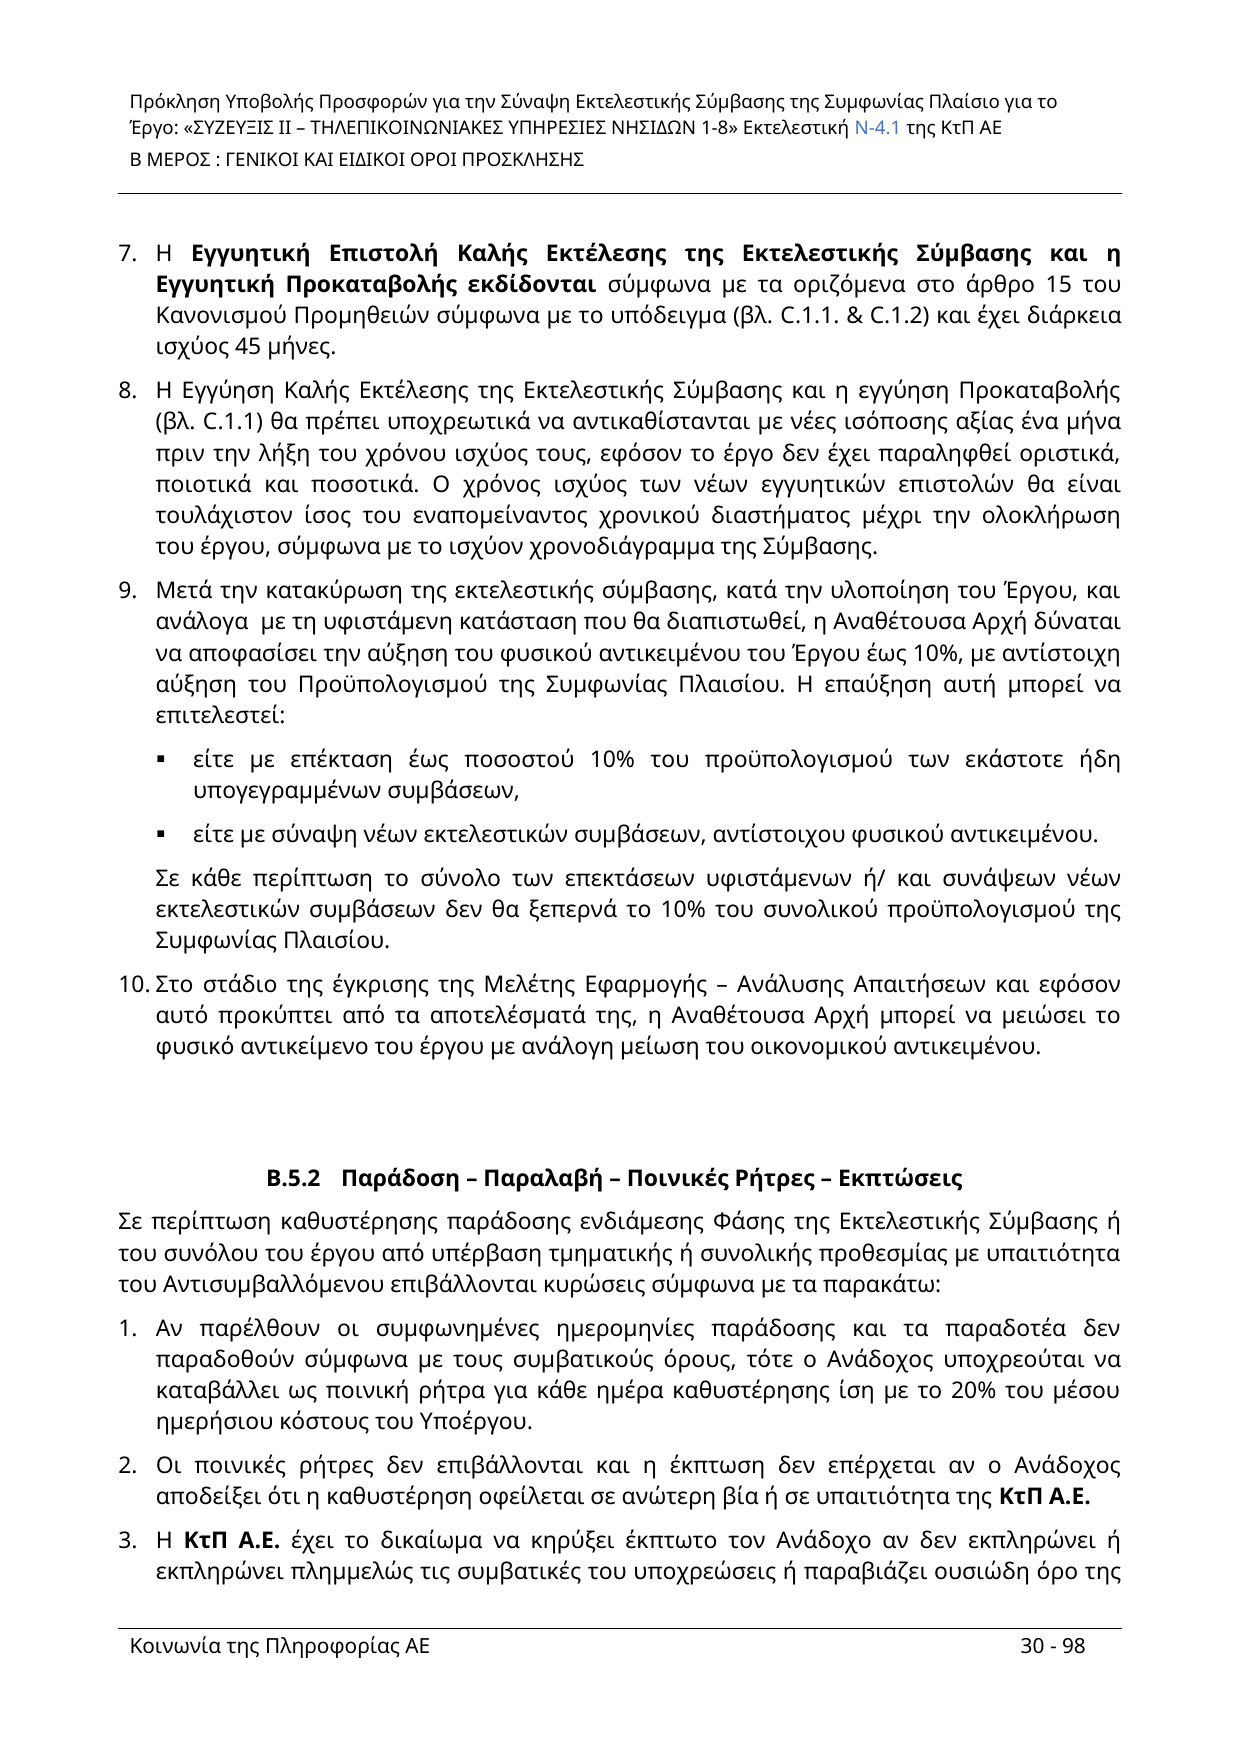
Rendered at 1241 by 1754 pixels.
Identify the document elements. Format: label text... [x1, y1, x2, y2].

text Σε περίπτωση καθυστέρησης παράδοσης ενδιάμεσης Φάσης της Εκτελεστικής Σύμβασης ή του συνόλου του έργου από υπέρβαση τμηματικής ή συνολικής προθεσμίας με υπαιτιότητα του Αντισυμβαλλόμενου επιβάλλονται κυρώσεις σύμφωνα με τα παρακάτω: [118, 1205, 1122, 1299]
list Η Εγγυητική Επιστολή Καλής Εκτέλεσης της Εκτελεστικής Σύμβασης και η Εγγυητική Προκαταβολής εκδίδονται σύμφωνα με τα οριζόμενα στο άρθρο 15 του Κανονισμού Προμηθειών σύμφωνα με το υπόδειγμα (βλ. C.1.1. & C.1.2) και έχει διάρκεια ισχύος 45 μήνες. [118, 236, 1122, 361]
list είτε με επέκταση έως ποσοστού 10% του προϋπολογισμού των εκάστοτε ήδη υπογεγραμμένων συμβάσεων, [155, 743, 1122, 805]
list Η Εγγύηση Καλής Εκτέλεσης της Εκτελεστικής Σύμβασης και η εγγύηση Προκαταβολής (βλ. C.1.1) θα πρέπει υποχρεωτικά να αντικαθίστανται με νέες ισόποσης αξίας ένα μήνα πριν την λήξη του χρόνου ισχύος τους, εφόσον το έργο δεν έχει παραληφθεί οριστικά, ποιοτικά και ποσοτικά. Ο χρόνος ισχύος των νέων εγγυητικών επιστολών θα είναι τουλάχιστον ίσος του εναπομείναντος χρονικού διαστήματος μέχρι την ολοκλήρωση του έργου, σύμφωνα με το ισχύον χρονοδιάγραμμα της Σύμβασης. [118, 374, 1122, 561]
text Σε κάθε περίπτωση το σύνολο των επεκτάσεων υφιστάμενων ή/ και συνάψεων νέων εκτελεστικών συμβάσεων δεν θα ξεπερνά το 10% του συνολικού προϋπολογισμού της Συμφωνίας Πλαισίου. [155, 861, 1122, 955]
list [118, 1524, 1122, 1586]
list Μετά την κατακύρωση της εκτελεστικής σύμβασης, κατά την υλοποίηση του Έργου, και ανάλογα με τη υφιστάμενη κατάσταση που θα διαπιστωθεί, η Αναθέτουσα Αρχή δύναται να αποφασίσει την αύξηση του φυσικού αντικειμένου του Έργου έως 10%, με αντίστοιχη αύξηση του Προϋπολογισμού της Συμφωνίας Πλαισίου. Η επαύξηση αυτή μπορεί να επιτελεστεί: [118, 574, 1122, 730]
list είτε με σύναψη νέων εκτελεστικών συμβάσεων, αντίστοιχου φυσικού αντικειμένου. [155, 818, 1122, 849]
subtitle Παράδοση – Παραλαβή – Ποινικές Ρήτρες – Εκπτώσεις [266, 1161, 1122, 1193]
list Οι ποινικές ρήτρες δεν επιβάλλονται και η έκπτωση δεν επέρχεται αν ο Ανάδοχος αποδείξει ότι η καθυστέρηση οφείλεται σε ανώτερη βία ή σε υπαιτιότητα της ΚτΠ Α.Ε. [118, 1449, 1122, 1511]
list Στο στάδιο της έγκρισης της Μελέτης Εφαρμογής – Ανάλυσης Απαιτήσεων και εφόσον αυτό προκύπτει από τα αποτελέσματά της, η Αναθέτουσα Αρχή μπορεί να μειώσει το φυσικό αντικείμενο του έργου με ανάλογη μείωση του οικονομικού αντικειμένου. [118, 968, 1122, 1061]
list Αν παρέλθουν οι συμφωνημένες ημερομηνίες παράδοσης και τα παραδοτέα δεν παραδοθούν σύμφωνα με τους συμβατικούς όρους, τότε ο Ανάδοχος υποχρεούται να καταβάλλει ως ποινική ρήτρα για κάθε ημέρα καθυστέρησης ίση με το 20% του μέσου ημερήσιου κόστους του Υποέργου. [118, 1311, 1122, 1436]
